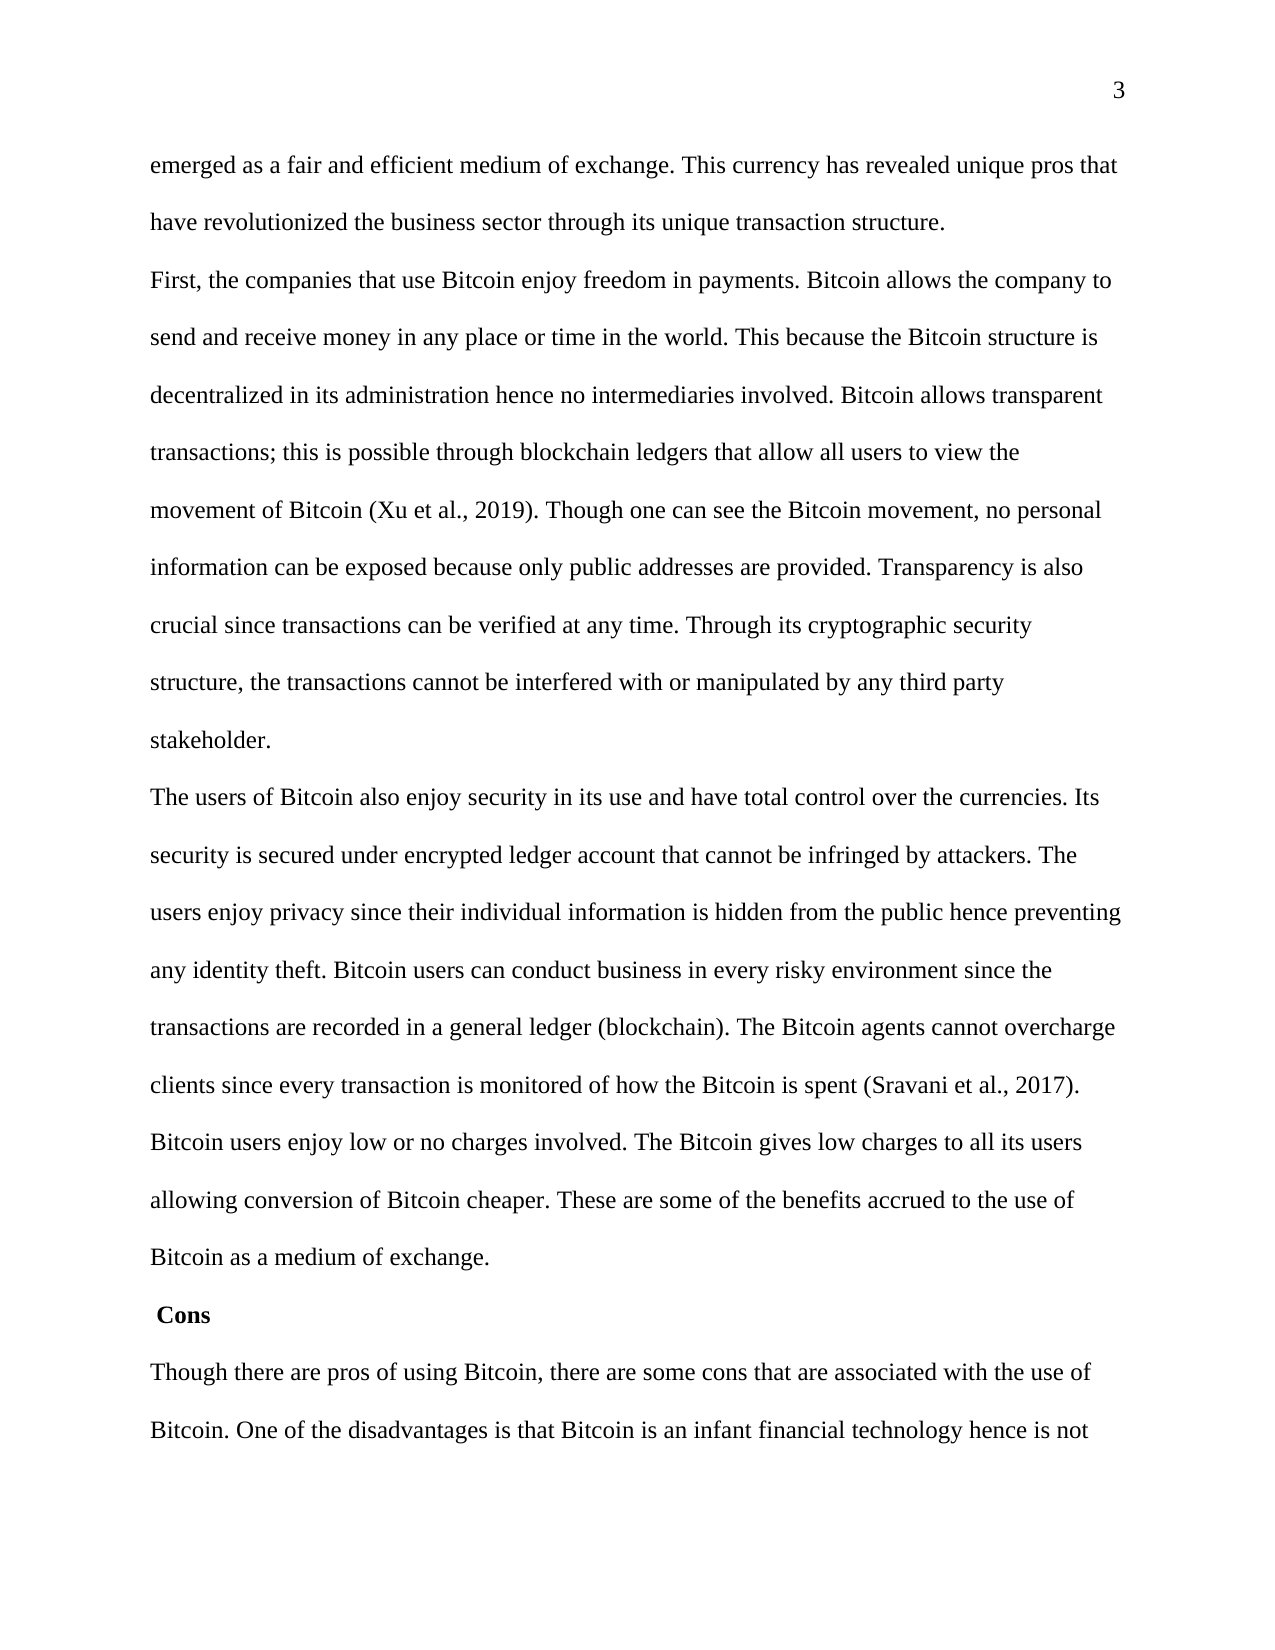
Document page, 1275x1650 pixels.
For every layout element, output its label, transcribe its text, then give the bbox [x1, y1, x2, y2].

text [150, 1357, 1125, 1444]
text The users of Bitcoin also enjoy security in its use and have total control over the currencies. Its security is secured under encrypted ledger account that cannot be infringed by attackers. The users enjoy privacy since their individual information is hidden from the public hence preventing any identity theft. Bitcoin users can conduct business in every risky environment since the transactions are recorded in a general ledger (blockchain). The Bitcoin agents cannot overcharge clients since every transaction is monitored of how the Bitcoin is spent (Sravani et al., 2017). Bitcoin users enjoy low or no charges involved. The Bitcoin gives low charges to all its users allowing conversion of Bitcoin cheaper. These are some of the benefits accrued to the use of Bitcoin as a medium of exchange. [150, 782, 1125, 1271]
text Cons [150, 1300, 1125, 1329]
text First, the companies that use Bitcoin enjoy freedom in payments. Bitcoin allows the company to send and receive money in any place or time in the world. This because the Bitcoin structure is decentralized in its administration hence no intermediaries involved. Bitcoin allows transparent transactions; this is possible through blockchain ledgers that allow all users to view the movement of Bitcoin (Xu et al., 2019). Though one can see the Bitcoin movement, no personal information can be exposed because only public addresses are provided. Transparency is also crucial since transactions can be verified at any time. Through its cryptographic security structure, the transactions cannot be interfered with or manipulated by any third party stakeholder. [150, 265, 1125, 754]
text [150, 150, 1125, 236]
